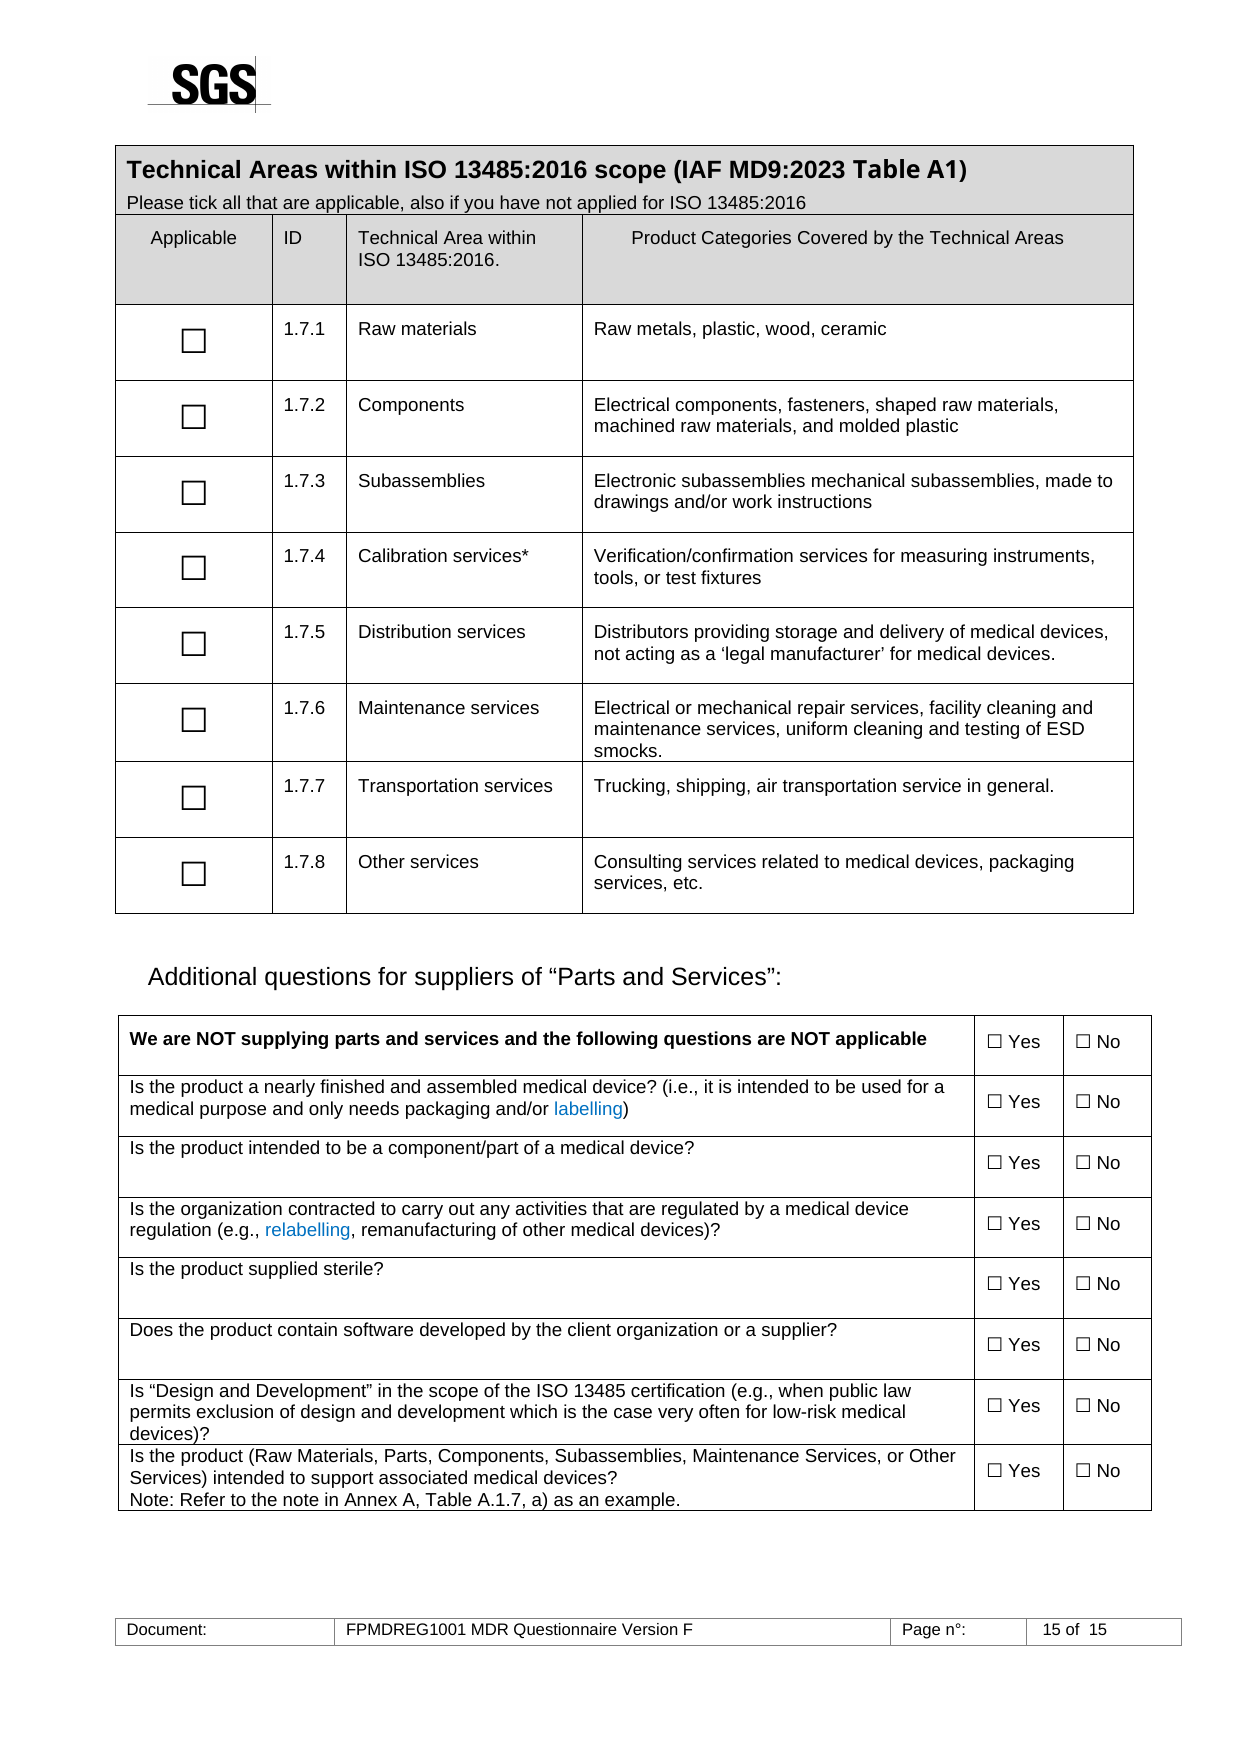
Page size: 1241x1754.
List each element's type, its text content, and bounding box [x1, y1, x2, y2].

table_cell 1.7.5 [273, 608, 346, 683]
table_cell Electronic subassemblies mechanical subassemblies, made to drawings and/or work instructions [583, 457, 1133, 532]
table_cell Electrical or mechanical repair services, facility cleaning and maintenance services, uniform cleaning and testing of ESD smocks. [583, 684, 1133, 761]
table_header We are NOT supplying parts and services and the following questions are NOT applicable [119, 1016, 974, 1075]
table_cell 1.7.2 [273, 381, 346, 456]
text Additional questions for suppliers of “Parts and Services”: [148, 962, 1167, 991]
table_cell No [1064, 1258, 1151, 1318]
table_cell No [1064, 1137, 1151, 1197]
table_cell Does the product contain software developed by the client organization or a supplier? [119, 1319, 974, 1378]
table_cell Yes [975, 1076, 1063, 1136]
table_header Technical Areas within ISO 13485:2016 scope (IAF MD9:2023 Table A1) Please tick all that are applicable, also if you have not applied for ISO 13485:2016 [116, 146, 1133, 214]
table_cell Is “Design and Development” in the scope of the ISO 13485 certification (e.g., when public law permits exclusion of design and development which is the case very often for low-risk medical devices)? [119, 1380, 974, 1444]
table_cell Electrical components, fasteners, shaped raw materials, machined raw materials, and molded plastic [583, 381, 1133, 456]
table_cell Yes [975, 1137, 1063, 1197]
table_cell 1.7.7 [273, 762, 346, 837]
table_cell Maintenance services [347, 684, 582, 761]
table_cell Is the organization contracted to carry out any activities that are regulated by a medical device regulation (e.g., relabelling, remanufacturing of other medical devices)? [119, 1198, 974, 1257]
table_cell Consulting services related to medical devices, packaging services, etc. [583, 838, 1133, 913]
table_cell Distribution services [347, 608, 582, 683]
table_cell 1.7.1 [273, 305, 346, 380]
table_cell Technical Area within ISO 13485:2016. [347, 215, 582, 304]
table_cell [116, 762, 272, 837]
table_cell Trucking, shipping, air transportation service in general. [583, 762, 1133, 837]
table_cell [116, 533, 272, 607]
table_cell Product Categories Covered by the Technical Areas [583, 215, 1133, 304]
table_cell ID [273, 215, 346, 304]
table_cell No [1064, 1445, 1151, 1510]
table_cell Is the product intended to be a component/part of a medical device? [119, 1137, 974, 1197]
table_cell [116, 305, 272, 380]
table_cell Calibration services* [347, 533, 582, 607]
table_cell [116, 608, 272, 683]
table_cell 1.7.8 [273, 838, 346, 913]
table_cell [116, 684, 272, 761]
table_cell Transportation services [347, 762, 582, 837]
table_cell [116, 381, 272, 456]
table_cell Yes [975, 1258, 1063, 1318]
table_cell Is the product a nearly finished and assembled medical device? (i.e., it is intended to be used for a medical purpose and only needs packaging and/or labelling) [119, 1076, 974, 1136]
table_cell No [1064, 1319, 1151, 1378]
table_cell Raw materials [347, 305, 582, 380]
table_cell 1.7.4 [273, 533, 346, 607]
table_cell 1.7.6 [273, 684, 346, 761]
table_header Yes [975, 1016, 1063, 1075]
table_cell Distributors providing storage and delivery of medical devices, not acting as a ‘legal manufacturer’ for medical devices. [583, 608, 1133, 683]
table_cell Yes [975, 1319, 1063, 1378]
table_cell No [1064, 1076, 1151, 1136]
table_cell Yes [975, 1198, 1063, 1257]
table_cell Yes [975, 1445, 1063, 1510]
table_header No [1064, 1016, 1151, 1075]
table_cell [116, 457, 272, 532]
table_cell Other services [347, 838, 582, 913]
table_cell Yes [975, 1380, 1063, 1444]
table_cell 1.7.3 [273, 457, 346, 532]
table_cell Is the product supplied sterile? [119, 1258, 974, 1318]
table_cell Is the product (Raw Materials, Parts, Components, Subassemblies, Maintenance Services, or Other Services) intended to support associated medical devices? Note: Refer to the note in Annex A, Table A.1.7, a) as an example. [119, 1445, 974, 1510]
table_cell Components [347, 381, 582, 456]
table_cell Raw metals, plastic, wood, ceramic [583, 305, 1133, 380]
table_cell Applicable [116, 215, 272, 304]
picture [147, 56, 272, 113]
table_cell Subassemblies [347, 457, 582, 532]
table_cell Verification/confirmation services for measuring instruments, tools, or test fixtures [583, 533, 1133, 607]
table_cell [116, 838, 272, 913]
table_cell No [1064, 1198, 1151, 1257]
table_cell No [1064, 1380, 1151, 1444]
